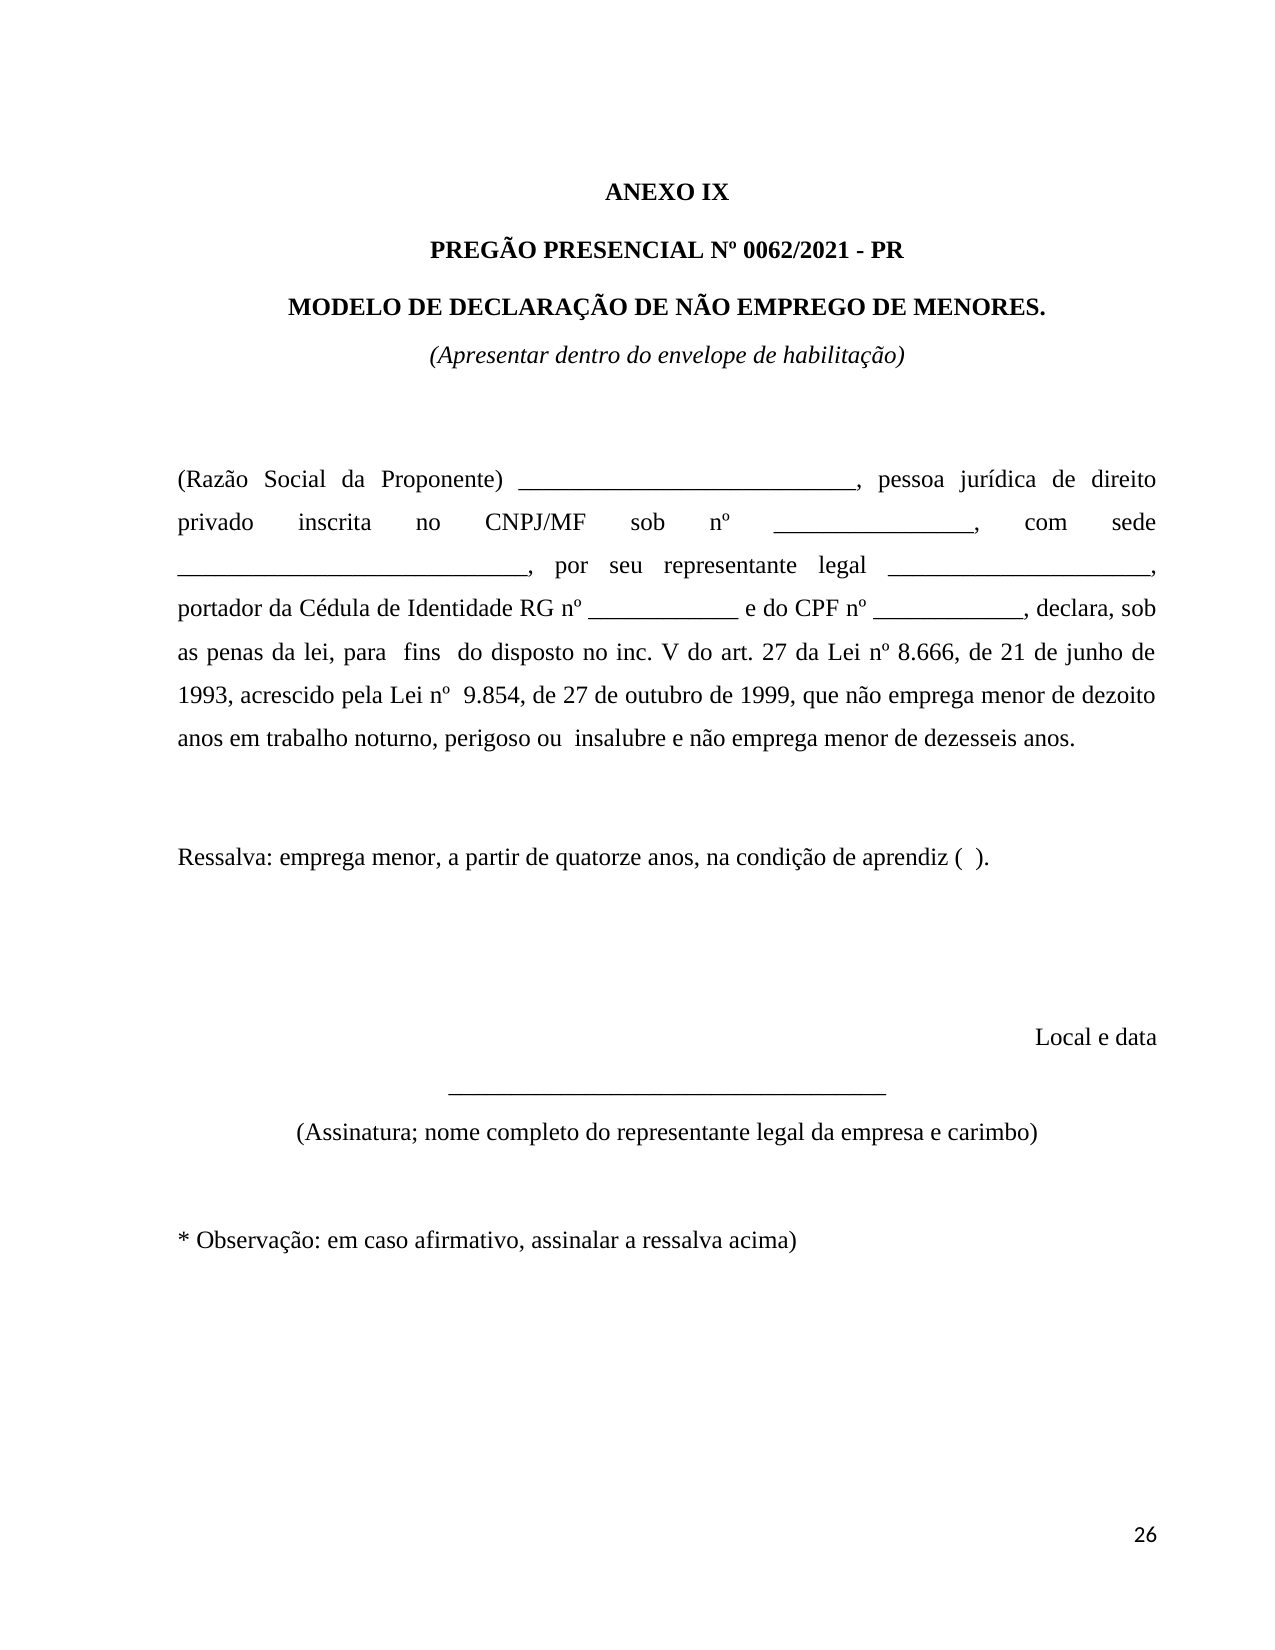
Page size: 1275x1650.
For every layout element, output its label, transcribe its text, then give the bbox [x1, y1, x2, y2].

text ___________________________________ [177, 1069, 1157, 1098]
text (Apresentar dentro do envelope de habilitação) [177, 340, 1157, 369]
text Ressalva: emprega menor, a partir de quatorze anos, na condição de aprendiz ( ). [177, 842, 1157, 871]
text ANEXO IX [177, 177, 1157, 206]
text MODELO DE DECLARAÇÃO DE NÃO EMPREGO DE MENORES. [177, 292, 1157, 321]
text (Assinatura; nome completo do representante legal da empresa e carimbo) [177, 1117, 1157, 1146]
text (Razão Social da Proponente) ___________________________, pessoa jurídica de direito privado inscrita no CNPJ/MF sob nº ________________, com sede ____________________________, por seu representante legal _____________________, portador da Cédula de Identidade RG nº ____________ e do CPF nº ____________, declara, sob as penas da lei, para fins do disposto no inc. V do art. 27 da Lei nº 8.666, de 21 de junho de 1993, acrescido pela Lei nº 9.854, de 27 de outubro de 1999, que não emprega menor de dezoito anos em trabalho noturno, perigoso ou insalubre e não emprega menor de dezesseis anos. [177, 464, 1157, 752]
text Local e data [177, 1022, 1157, 1051]
text * Observação: em caso afirmativo, assinalar a ressalva acima) [177, 1225, 1157, 1253]
text PREGÃO PRESENCIAL Nº 0062/2021 - PR [177, 235, 1157, 263]
